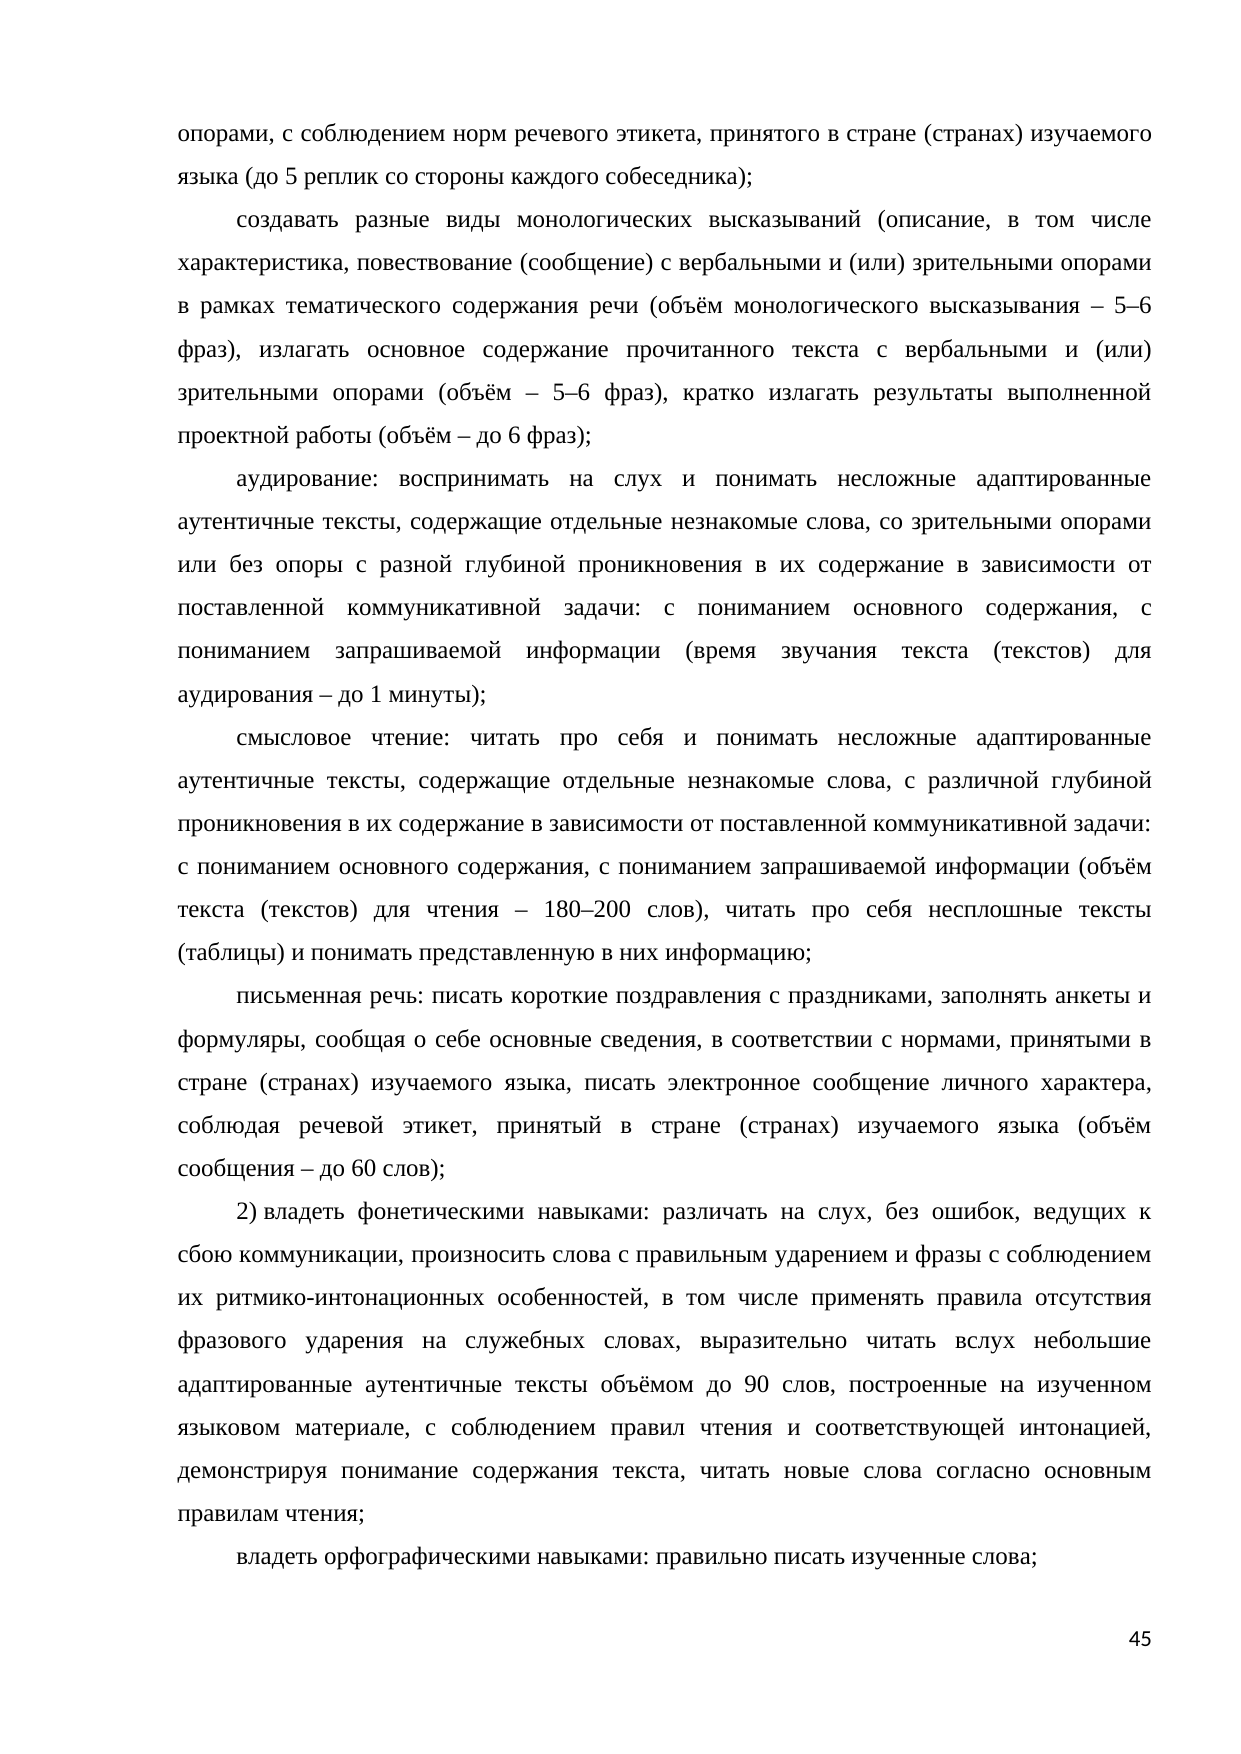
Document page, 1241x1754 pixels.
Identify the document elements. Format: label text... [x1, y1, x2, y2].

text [177, 118, 1152, 190]
text владеть орфографическими навыками: правильно писать изученные слова; [177, 1541, 1152, 1570]
text аудирование: воспринимать на слух и понимать несложные адаптированные аутентичные тексты, содержащие отдельные незнакомые слова, со зрительными опорами или без опоры с разной глубиной проникновения в их содержание в зависимости от поставленной коммуникативной задачи: с пониманием основного содержания, с пониманием запрашиваемой информации (время звучания текста (текстов) для аудирования – до 1 минуты); [177, 463, 1152, 707]
text смысловое чтение: читать про себя и понимать несложные адаптированные аутентичные тексты, содержащие отдельные незнакомые слова, с различной глубиной проникновения в их содержание в зависимости от поставленной коммуникативной задачи: с пониманием основного содержания, с пониманием запрашиваемой информации (объём текста (текстов) для чтения – 180–200 слов), читать про себя несплошные тексты (таблицы) и понимать представленную в них информацию; [177, 722, 1152, 966]
text письменная речь: писать короткие поздравления с праздниками, заполнять анкеты и формуляры, сообщая о себе основные сведения, в соответствии с нормами, принятыми в стране (странах) изучаемого языка, писать электронное сообщение личного характера, соблюдая речевой этикет, принятый в стране (странах) изучаемого языка (объём сообщения – до 60 слов); [177, 981, 1152, 1182]
text 2) владеть фонетическими навыками: различать на слух, без ошибок, ведущих к сбою коммуникации, произносить слова с правильным ударением и фразы с соблюдением их ритмико-интонационных особенностей, в том числе применять правила отсутствия фразового ударения на служебных словах, выразительно читать вслух небольшие адаптированные аутентичные тексты объёмом до 90 слов, построенные на изученном языковом материале, с соблюдением правил чтения и соответствующей интонацией, демонстрируя понимание содержания текста, читать новые слова согласно основным правилам чтения; [177, 1196, 1152, 1527]
text создавать разные виды монологических высказываний (описание, в том числе характеристика, повествование (сообщение) с вербальными и (или) зрительными опорами в рамках тематического содержания речи (объём монологического высказывания – 5–6 фраз), излагать основное содержание прочитанного текста с вербальными и (или) зрительными опорами (объём – 5–6 фраз), кратко излагать результаты выполненной проектной работы (объём – до 6 фраз); [177, 204, 1152, 449]
